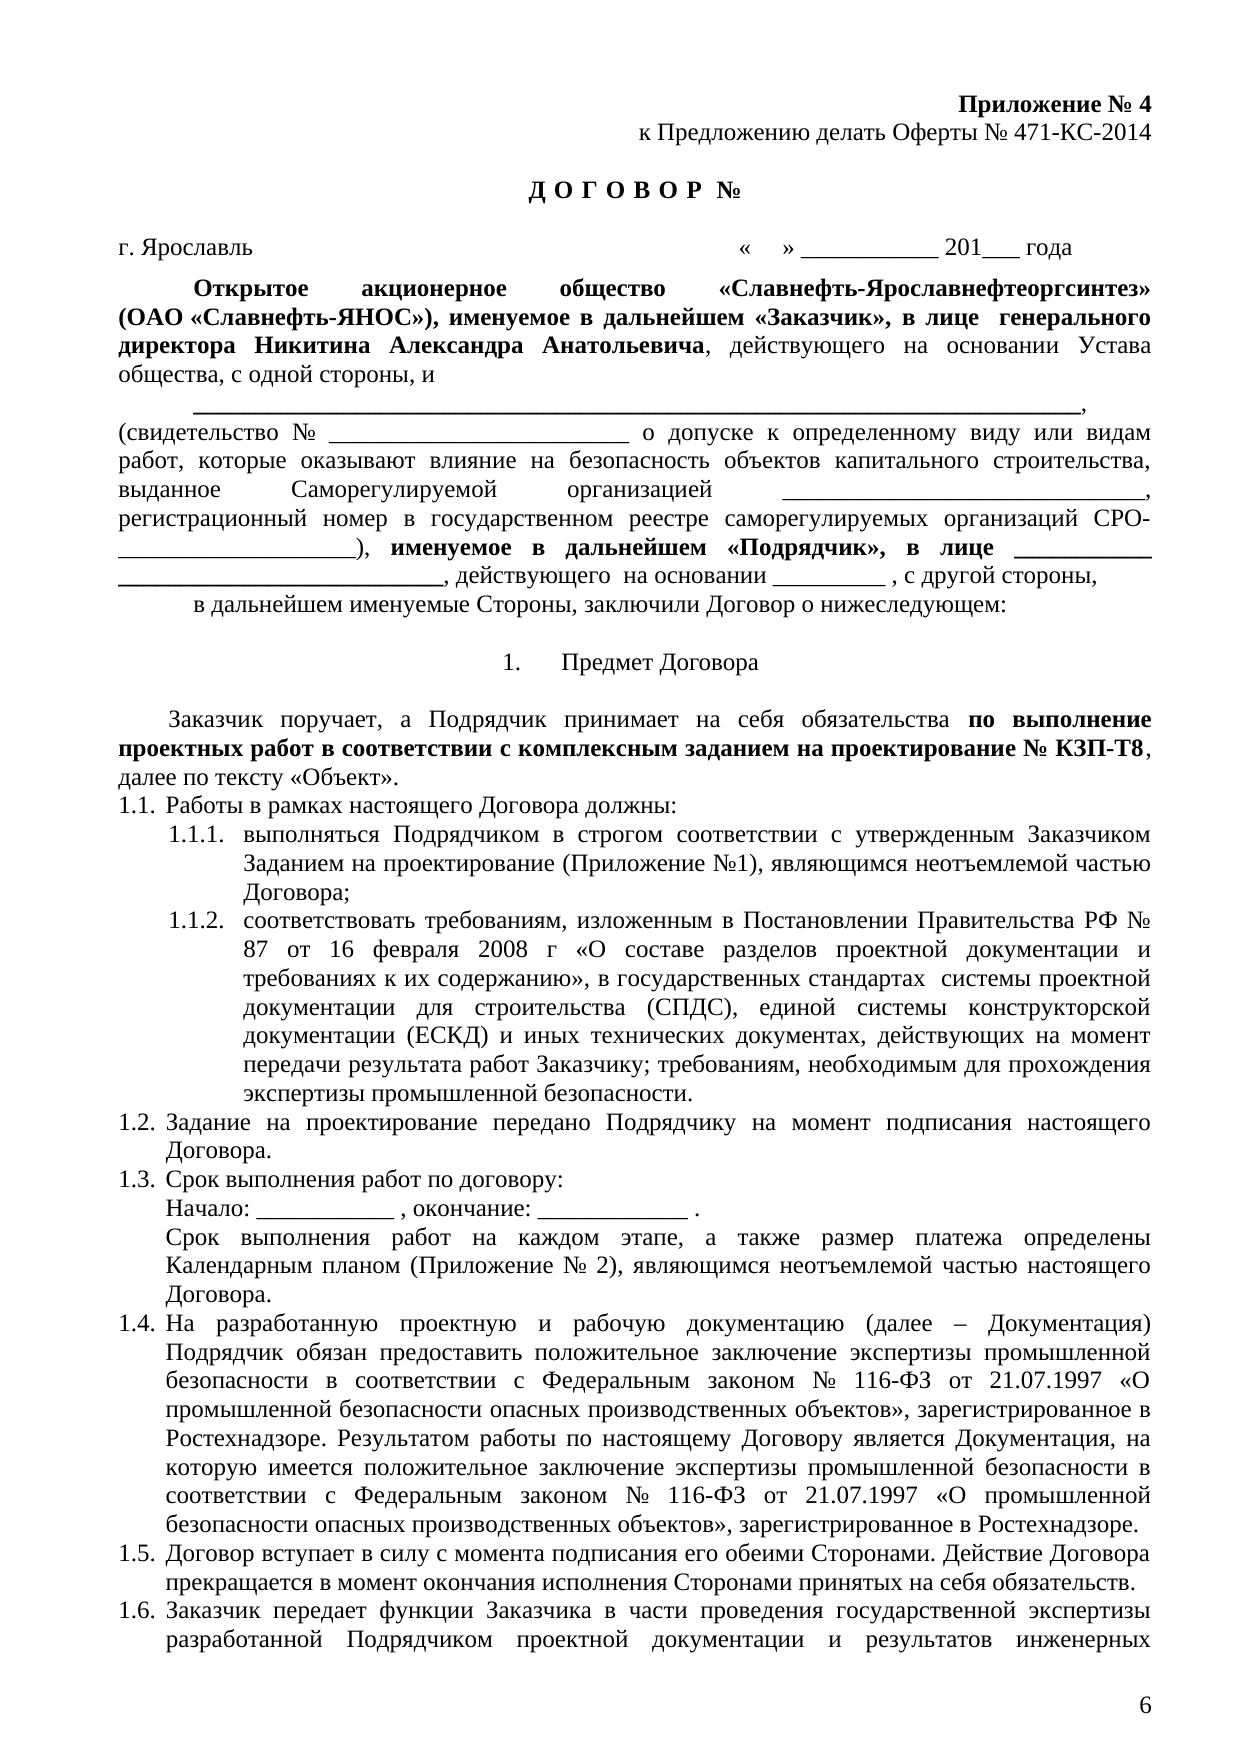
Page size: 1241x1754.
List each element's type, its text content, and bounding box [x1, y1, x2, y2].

list Задание на проектирование передано Подрядчику на момент подписания настоящего Договора. [118, 1107, 1152, 1164]
list соответствовать требованиям, изложенным в Постановлении Правительства РФ № 87 от 16 февраля 2008 г «О составе разделов проектной документации и требованиях к их содержанию», в государственных стандартах системы проектной документации для строительства (СПДС), единой системы конструкторской документации (ЕСКД) и иных технических документах, действующих на момент передачи результата работ Заказчику; требованиям, необходимым для прохождения экспертизы промышленной безопасности. [168, 906, 1152, 1107]
text Заказчик поручает, а Подрядчик принимает на себя обязательства по выполнение проектных работ в соответствии с комплексным заданием на проектирование № КЗП-Т8, далее по тексту «Объект». [118, 704, 1152, 791]
subtitle Предмет Договора [118, 647, 1152, 676]
list На разработанную проектную и рабочую документацию (далее – Документация) Подрядчик обязан предоставить положительное заключение экспертизы промышленной безопасности в соответствии с Федеральным законом № 116-ФЗ от 21.07.1997 «О промышленной безопасности опасных производственных объектов», зарегистрированное в Ростехнадзоре. Результатом работы по настоящему Договору является Документация, на которую имеется положительное заключение экспертизы промышленной безопасности в соответствии с Федеральным законом № 116-ФЗ от 21.07.1997 «О промышленной безопасности опасных производственных объектов», зарегистрированное в Ростехнадзоре. [118, 1308, 1152, 1538]
list Договор вступает в силу с момента подписания его обеими Сторонами. Действие Договора прекращается в момент окончания исполнения Сторонами принятых на себя обязательств. [118, 1538, 1152, 1596]
text _______________________________________________________________________, (свидетельство № ________________________ о допуске к определенному виду или видам работ, которые оказывают влияние на безопасность объектов капитального строительства, выданное Саморегулируемой организацией _____________________________, регистрационный номер в государственном реестре саморегулируемых организаций СРО-___________________), именуемое в дальнейшем «Подрядчик», в лице ___________ __________________________, действующего на основании _________ , с другой стороны, [118, 388, 1152, 589]
text к Предложению делать Оферты № 471-КС-2014 [118, 117, 1152, 146]
text Срок выполнения работ на каждом этапе, а также размер платежа определены Календарным планом (Приложение № 2), являющимся неотъемлемой частью настоящего Договора. [165, 1222, 1152, 1308]
list Работы в рамках настоящего Договора должны: [118, 791, 1152, 819]
text г. Ярославль « » ___________ 201___ года [118, 232, 1152, 261]
list выполняться Подрядчиком в строгом соответствии с утвержденным Заказчиком Заданием на проектирование (Приложение №1), являющимся неотъемлемой частью Договора; [168, 819, 1152, 906]
list Срок выполнения работ по договору: [118, 1164, 1152, 1193]
text Открытое акционерное общество «Славнефть-Ярославнефтеоргсинтез» (ОАО «Славнефть-ЯНОС»), именуемое в дальнейшем «Заказчик», в лице генерального директора Никитина Александра Анатольевича, действующего на основании Устава общества, с одной стороны, и [118, 273, 1152, 388]
text Приложение № 4 [118, 89, 1152, 117]
text Начало: ___________ , окончание: ____________ . [165, 1193, 1152, 1222]
title ДОГОВОР № [118, 175, 1152, 204]
text в дальнейшем именуемые Стороны, заключили Договор о нижеследующем: [118, 589, 1152, 618]
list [118, 1596, 1152, 1653]
